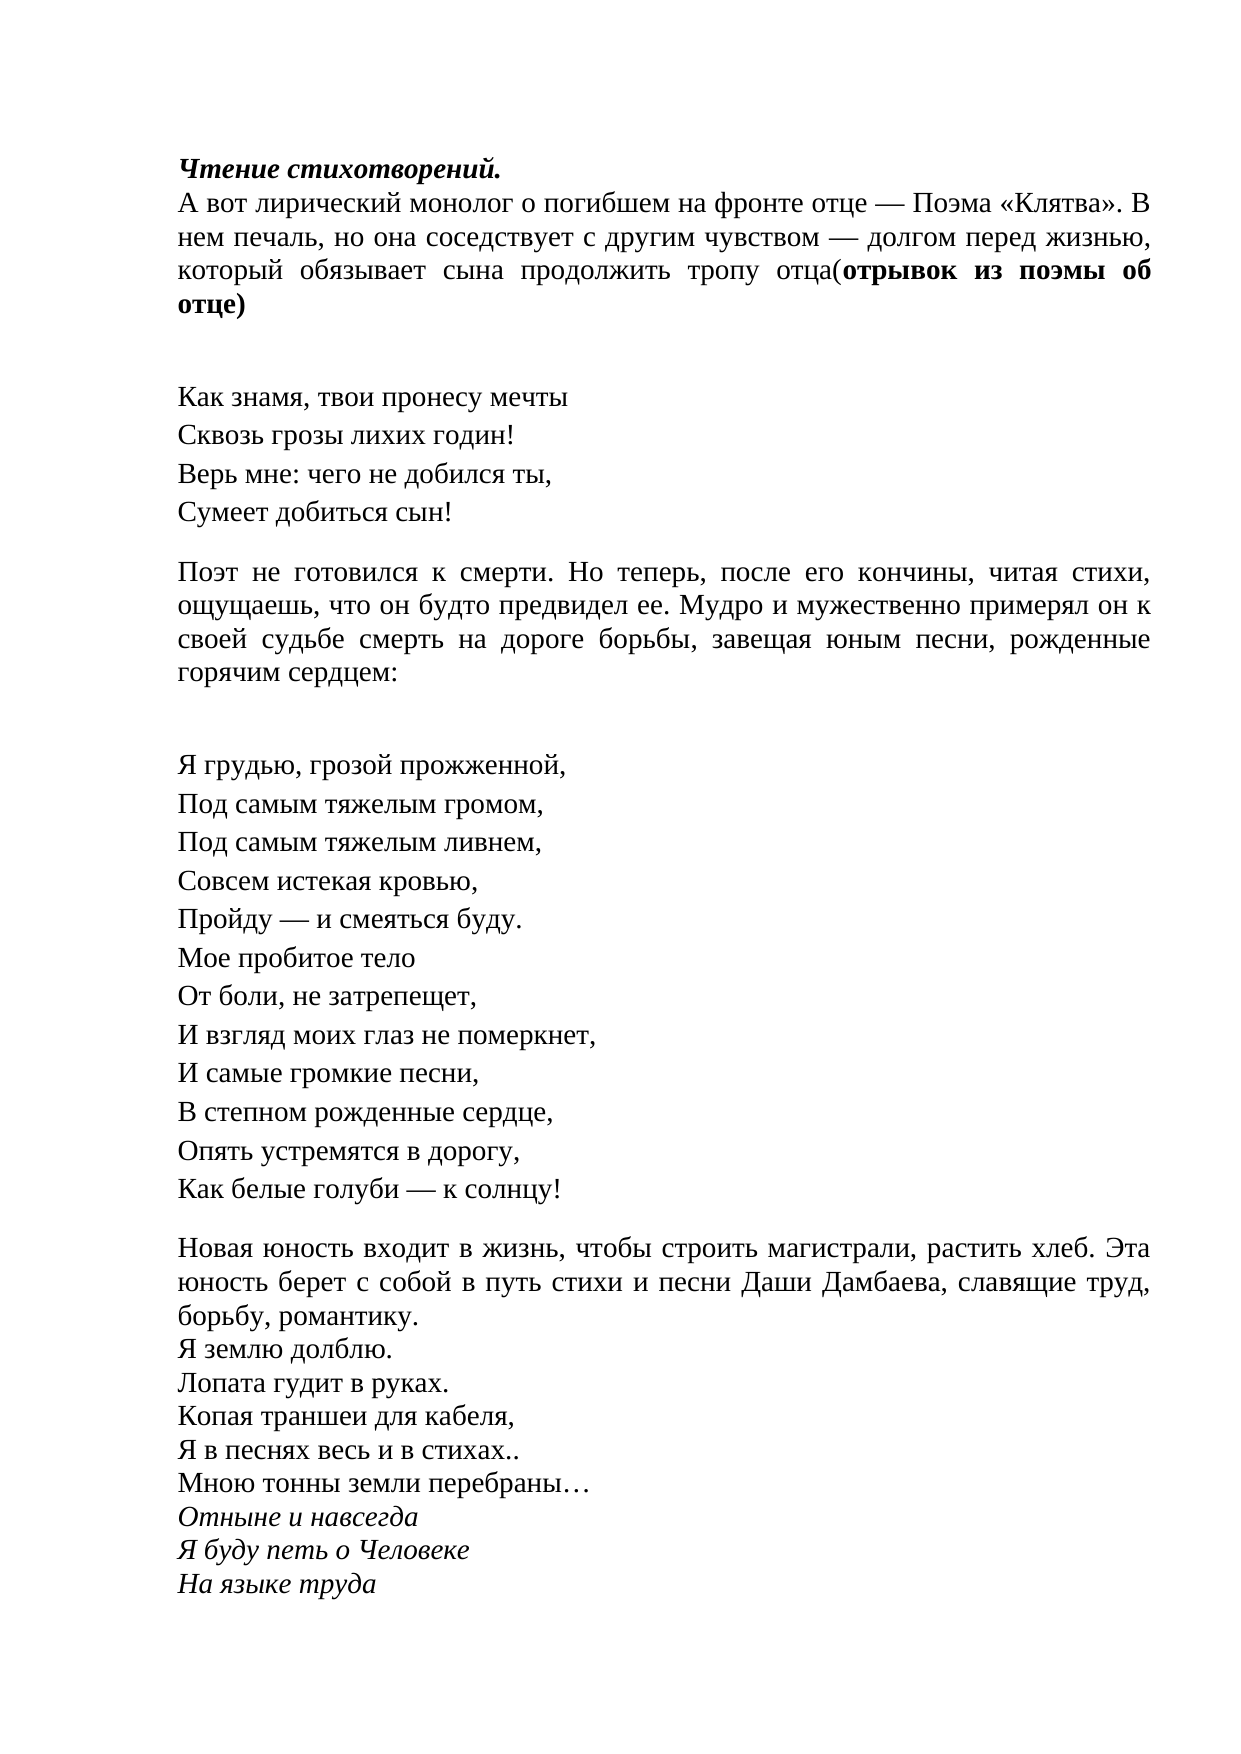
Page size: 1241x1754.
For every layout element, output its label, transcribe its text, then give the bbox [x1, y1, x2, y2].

text Чтение стихотворений. [177, 152, 1152, 185]
text Новая юность входит в жизнь, чтобы строить магистрали, растить хлеб. Эта юность берет с собой в путь стихи и песни Даши Дамбаева, славящие труд, борьбу, романтику. [177, 1231, 1152, 1331]
text Я грудью, грозой прожженной, Под самым тяжелым громом, Под самым тяжелым ливнем, Совсем истекая кровью, Пройду — и смеяться буду. Мое пробитое тело От боли, не затрепещет, И взгляд моих глаз не померкнет, И самые громкие песни, В степном рожденные сердце, Опять устремятся в дорогу, Как белые голуби — к солнцу! [177, 747, 1152, 1205]
text Поэт не готовился к смерти. Но теперь, после его кончины, читая стихи, ощущаешь, что он будто предвидел ее. Мудро и мужественно примерял он к своей судьбе смерть на дороге борьбы, завещая юным песни, рожденные горячим сердцем: [177, 554, 1152, 688]
text Отныне и навсегда Я буду петь о Человеке На языке труда [177, 1499, 1152, 1599]
text А вот лирический монолог о погибшем на фронте отце — Поэма «Клятва». В нем печаль, но она соседствует с другим чувством — долгом перед жизнью, который обязывает сына продолжить тропу отца(отрывок из поэмы об отце) [177, 185, 1152, 319]
text Я землю долблю. Лопата гудит в руках. Копая траншеи для кабеля, Я в песнях весь и в стихах.. Мною тонны земли перебраны… [177, 1331, 1152, 1499]
text Как знамя, твои пронесу мечты Сквозь грозы лихих годин! Верь мне: чего не добился ты, Сумеет добиться сын! [177, 379, 1152, 528]
